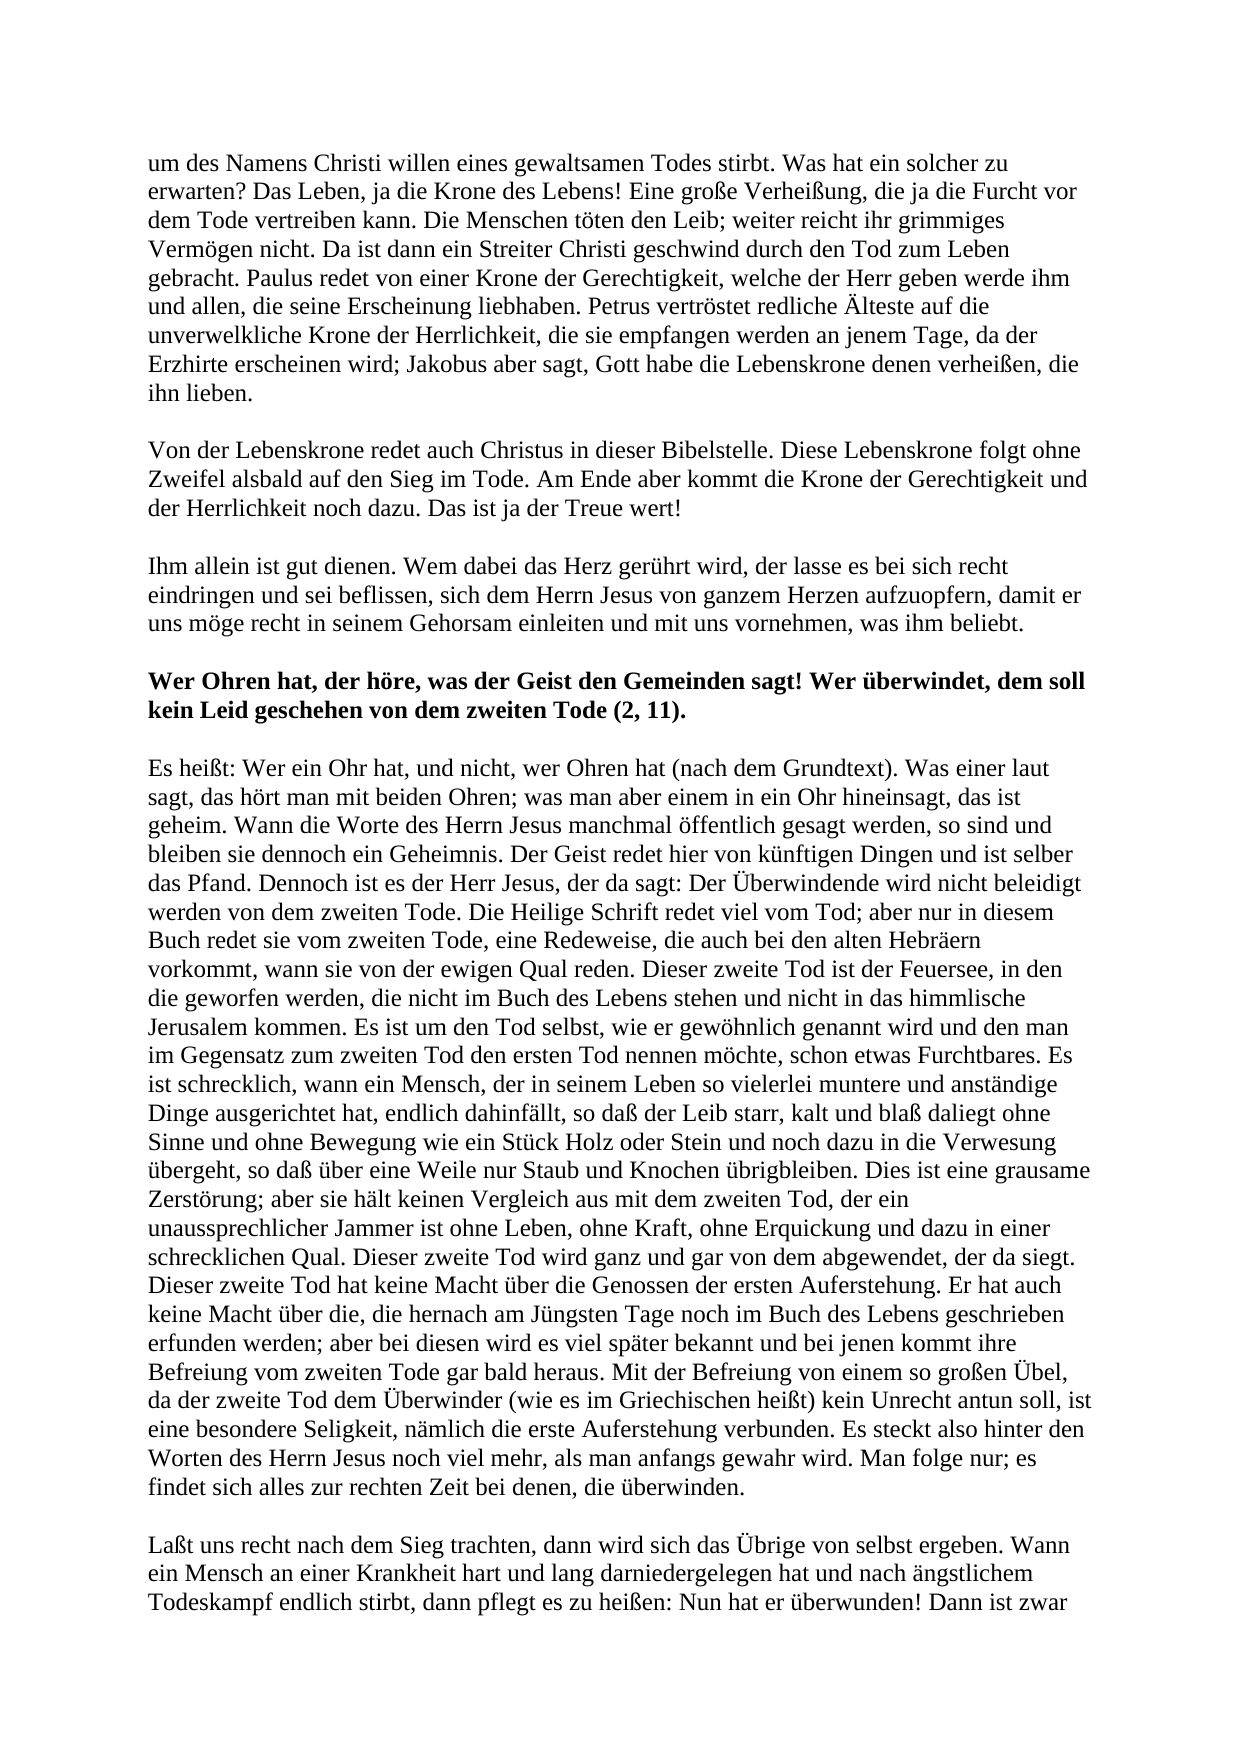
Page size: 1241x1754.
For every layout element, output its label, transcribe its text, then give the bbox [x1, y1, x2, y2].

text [148, 148, 1093, 406]
text Von der Lebenskrone redet auch Christus in dieser Bibelstelle. Diese Lebenskrone folgt ohne Zweifel alsbald auf den Sieg im Tode. Am Ende aber kommt die Krone der Gerechtigkeit und der Herrlichkeit noch dazu. Das ist ja der Treue wert! [148, 436, 1093, 522]
text Wer Ohren hat, der höre, was der Geist den Gemeinden sagt! Wer überwindet, dem soll kein Leid geschehen von dem zweiten Tode (2, 11). [148, 666, 1093, 724]
text Es heißt: Wer ein Ohr hat, und nicht, wer Ohren hat (nach dem Grundtext). Was einer laut sagt, das hört man mit beiden Ohren; was man aber einem in ein Ohr hineinsagt, das ist geheim. Wann die Worte des Herrn Jesus manchmal öffentlich gesagt werden, so sind und bleiben sie dennoch ein Geheimnis. Der Geist redet hier von künftigen Dingen und ist selber das Pfand. Dennoch ist es der Herr Jesus, der da sagt: Der Überwindende wird nicht beleidigt werden von dem zweiten Tode. Die Heilige Schrift redet viel vom Tod; aber nur in diesem Buch redet sie vom zweiten Tode, eine Redeweise, die auch bei den alten Hebräern vorkommt, wann sie von der ewigen Qual reden. Dieser zweite Tod ist der Feuersee, in den die geworfen werden, die nicht im Buch des Lebens stehen und nicht in das himmlische Jerusalem kommen. Es ist um den Tod selbst, wie er gewöhnlich genannt wird und den man im Gegensatz zum zweiten Tod den ersten Tod nennen möchte, schon etwas Furchtbares. Es ist schrecklich, wann ein Mensch, der in seinem Leben so vielerlei muntere und anständige Dinge ausgerichtet hat, endlich dahinfällt, so daß der Leib starr, kalt und blaß daliegt ohne Sinne und ohne Bewegung wie ein Stück Holz oder Stein und noch dazu in die Verwesung übergeht, so daß über eine Weile nur Staub und Knochen übrigbleiben. Dies ist eine grausame Zerstörung; aber sie hält keinen Vergleich aus mit dem zweiten Tod, der ein unaussprechlicher Jammer ist ohne Leben, ohne Kraft, ohne Erquickung und dazu in einer schrecklichen Qual. Dieser zweite Tod wird ganz und gar von dem abgewendet, der da siegt. Dieser zweite Tod hat keine Macht über die Genossen der ersten Auferstehung. Er hat auch keine Macht über die, die hernach am Jüngsten Tage noch im Buch des Lebens geschrieben erfunden werden; aber bei diesen wird es viel später bekannt und bei jenen kommt ihre Befreiung vom zweiten Tode gar bald heraus. Mit der Befreiung von einem so großen Übel, da der zweite Tod dem Überwinder (wie es im Griechischen heißt) kein Unrecht antun soll, ist eine besondere Seligkeit, nämlich die erste Auferstehung verbunden. Es steckt also hinter den Worten des Herrn Jesus noch viel mehr, als man anfangs gewahr wird. Man folge nur; es findet sich alles zur rechten Zeit bei denen, die überwinden. [148, 753, 1093, 1501]
text Ihm allein ist gut dienen. Wem dabei das Herz gerührt wird, der lasse es bei sich recht eindringen und sei beflissen, sich dem Herrn Jesus von ganzem Herzen aufzuopfern, damit er uns möge recht in seinem Gehorsam einleiten und mit uns vornehmen, was ihm beliebt. [148, 551, 1093, 637]
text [148, 1530, 1093, 1616]
